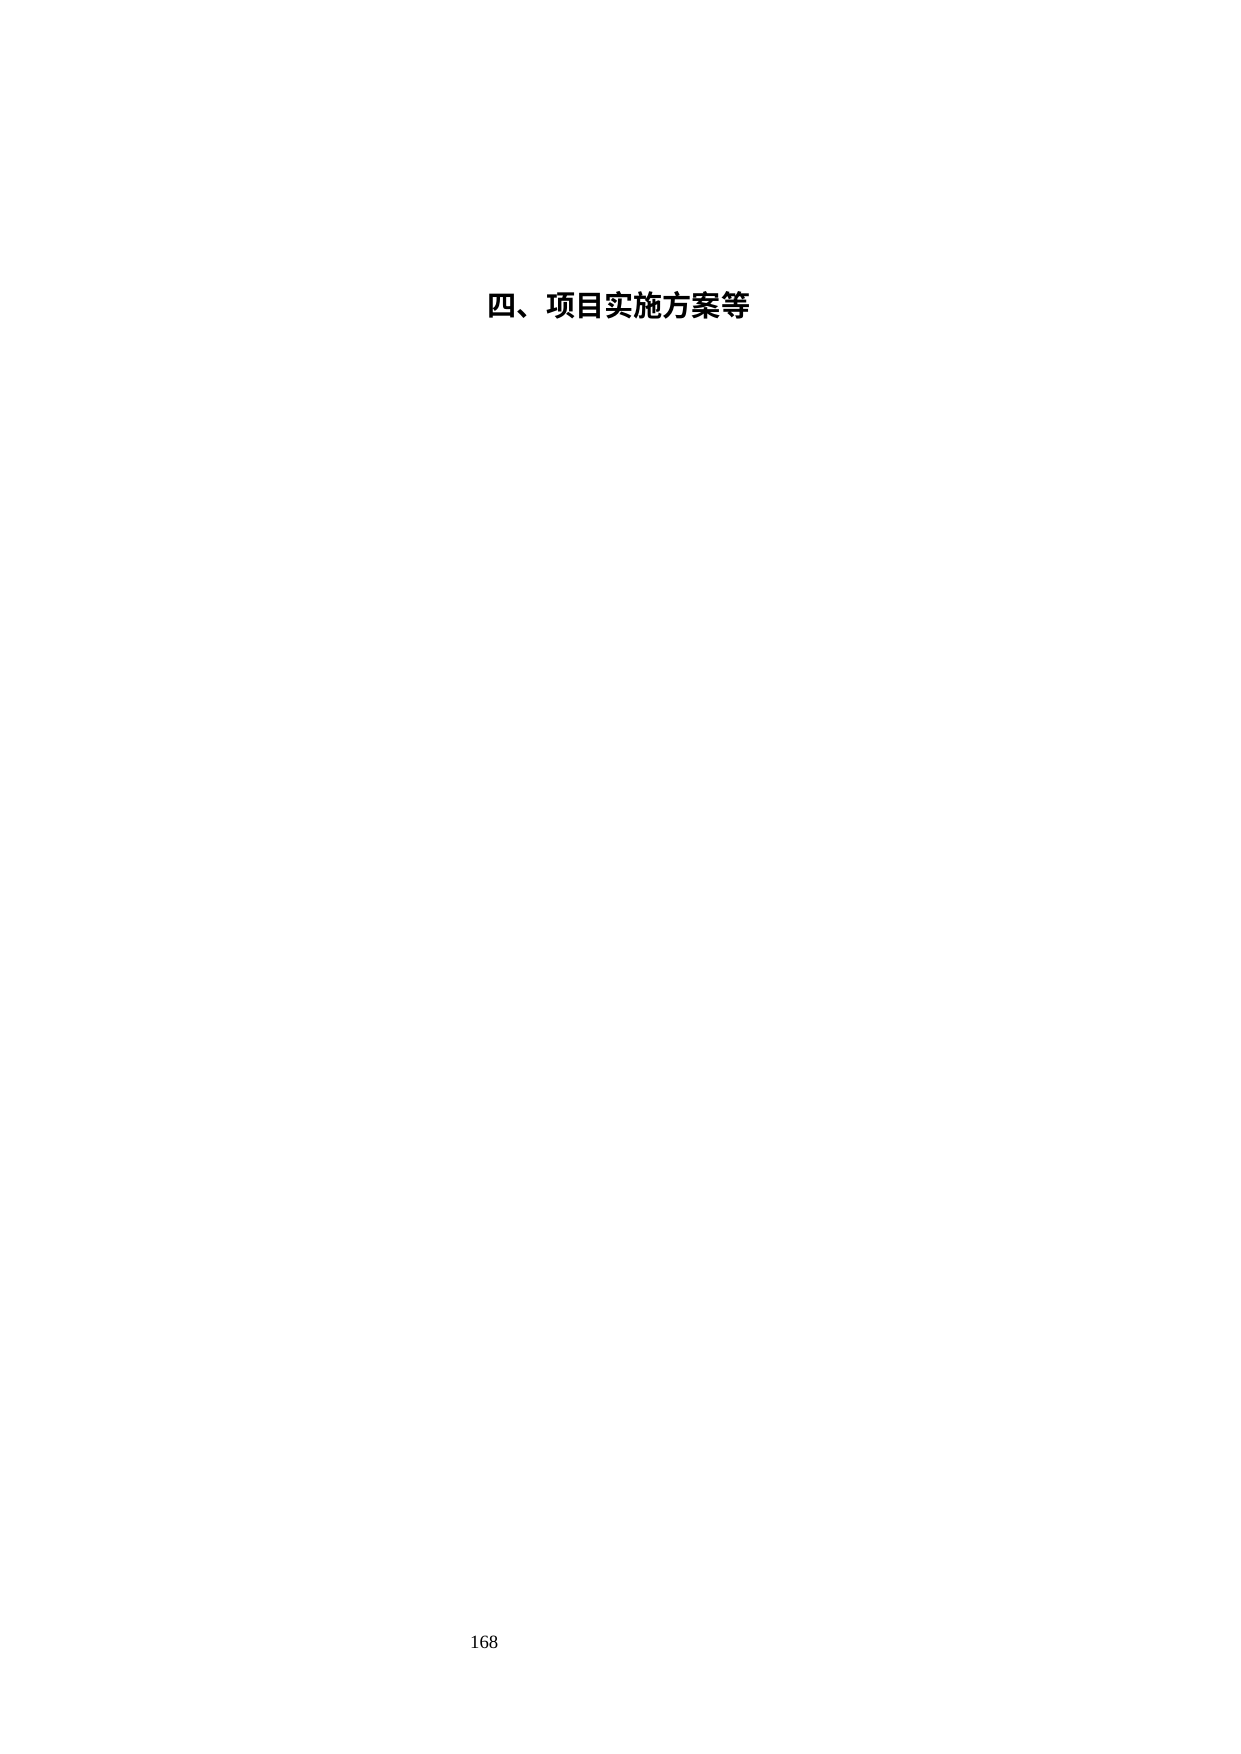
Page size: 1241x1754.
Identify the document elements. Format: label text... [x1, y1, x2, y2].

text 四、项目实施方案等 [152, 263, 1085, 344]
